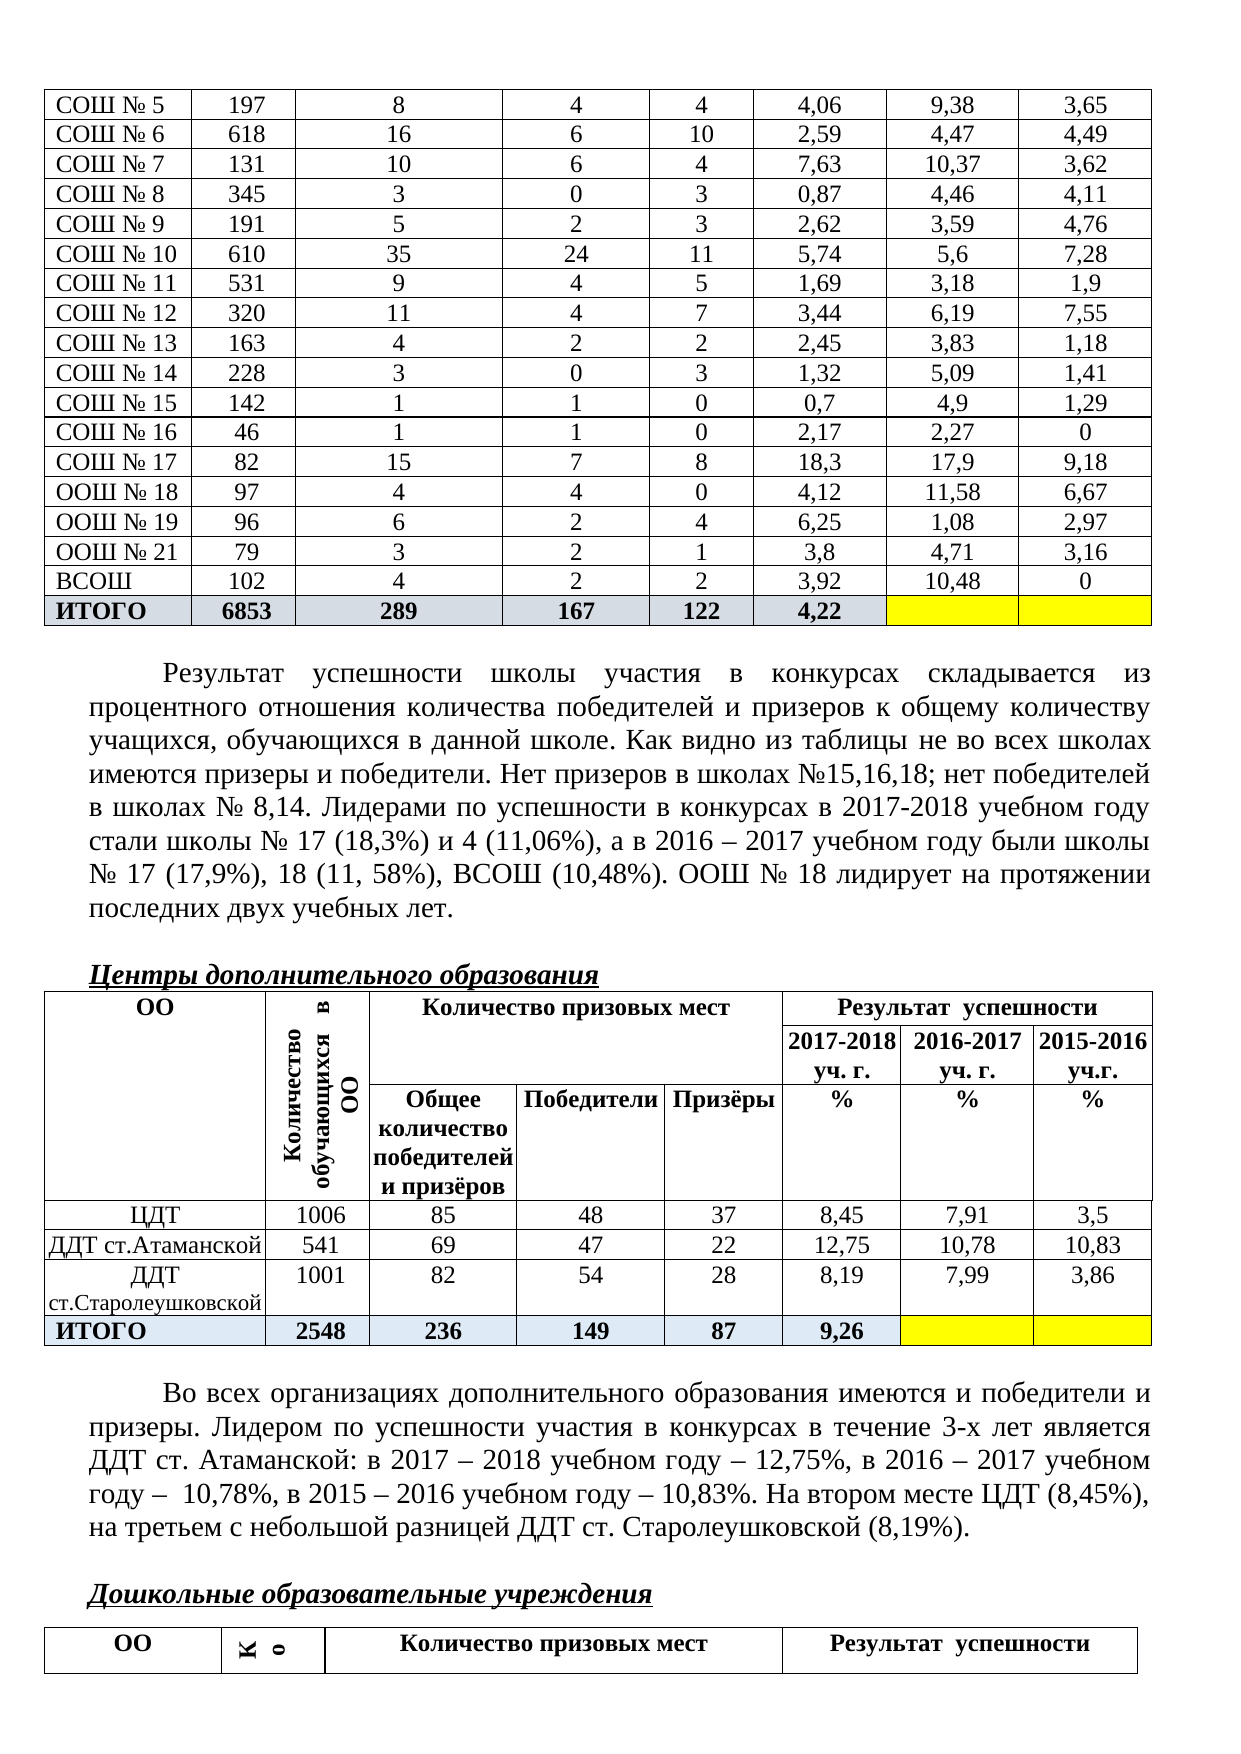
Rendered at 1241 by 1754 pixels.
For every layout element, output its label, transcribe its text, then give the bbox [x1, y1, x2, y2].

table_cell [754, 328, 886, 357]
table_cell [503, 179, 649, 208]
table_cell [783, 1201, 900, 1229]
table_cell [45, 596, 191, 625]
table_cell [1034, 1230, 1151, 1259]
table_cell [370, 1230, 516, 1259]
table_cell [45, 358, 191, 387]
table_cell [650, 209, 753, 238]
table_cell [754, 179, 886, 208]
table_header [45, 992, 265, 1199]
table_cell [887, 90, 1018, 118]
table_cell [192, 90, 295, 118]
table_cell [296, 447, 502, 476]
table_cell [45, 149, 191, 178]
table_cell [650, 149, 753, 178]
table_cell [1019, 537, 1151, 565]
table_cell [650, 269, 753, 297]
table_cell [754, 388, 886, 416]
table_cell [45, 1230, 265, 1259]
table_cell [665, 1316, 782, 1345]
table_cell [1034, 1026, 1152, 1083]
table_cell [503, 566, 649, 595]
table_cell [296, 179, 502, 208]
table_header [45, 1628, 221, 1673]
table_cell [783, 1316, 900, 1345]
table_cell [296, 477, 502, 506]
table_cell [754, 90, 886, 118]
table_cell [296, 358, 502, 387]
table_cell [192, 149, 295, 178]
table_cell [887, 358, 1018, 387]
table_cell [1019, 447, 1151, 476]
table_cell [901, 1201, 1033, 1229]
text Результат успешности школы участия в конкурсах складывается из процентного отношения количества победителей и призеров к общему количеству учащихся, обучающихся в данной школе. Как видно из таблицы не во всех школах имеются призеры и победители. Нет призеров в школах №15,16,18; нет победителей в школах № 8,14. Лидерами по успешности в конкурсах в 2017-2018 учебном году стали школы № 17 (18,3%) и 4 (11,06%), а в 2016 – 2017 учебном году были школы № 17 (17,9%), 18 (11, 58%), ВСОШ (10,48%). ООШ № 18 лидирует на протяжении последних двух учебных лет. [89, 655, 1152, 923]
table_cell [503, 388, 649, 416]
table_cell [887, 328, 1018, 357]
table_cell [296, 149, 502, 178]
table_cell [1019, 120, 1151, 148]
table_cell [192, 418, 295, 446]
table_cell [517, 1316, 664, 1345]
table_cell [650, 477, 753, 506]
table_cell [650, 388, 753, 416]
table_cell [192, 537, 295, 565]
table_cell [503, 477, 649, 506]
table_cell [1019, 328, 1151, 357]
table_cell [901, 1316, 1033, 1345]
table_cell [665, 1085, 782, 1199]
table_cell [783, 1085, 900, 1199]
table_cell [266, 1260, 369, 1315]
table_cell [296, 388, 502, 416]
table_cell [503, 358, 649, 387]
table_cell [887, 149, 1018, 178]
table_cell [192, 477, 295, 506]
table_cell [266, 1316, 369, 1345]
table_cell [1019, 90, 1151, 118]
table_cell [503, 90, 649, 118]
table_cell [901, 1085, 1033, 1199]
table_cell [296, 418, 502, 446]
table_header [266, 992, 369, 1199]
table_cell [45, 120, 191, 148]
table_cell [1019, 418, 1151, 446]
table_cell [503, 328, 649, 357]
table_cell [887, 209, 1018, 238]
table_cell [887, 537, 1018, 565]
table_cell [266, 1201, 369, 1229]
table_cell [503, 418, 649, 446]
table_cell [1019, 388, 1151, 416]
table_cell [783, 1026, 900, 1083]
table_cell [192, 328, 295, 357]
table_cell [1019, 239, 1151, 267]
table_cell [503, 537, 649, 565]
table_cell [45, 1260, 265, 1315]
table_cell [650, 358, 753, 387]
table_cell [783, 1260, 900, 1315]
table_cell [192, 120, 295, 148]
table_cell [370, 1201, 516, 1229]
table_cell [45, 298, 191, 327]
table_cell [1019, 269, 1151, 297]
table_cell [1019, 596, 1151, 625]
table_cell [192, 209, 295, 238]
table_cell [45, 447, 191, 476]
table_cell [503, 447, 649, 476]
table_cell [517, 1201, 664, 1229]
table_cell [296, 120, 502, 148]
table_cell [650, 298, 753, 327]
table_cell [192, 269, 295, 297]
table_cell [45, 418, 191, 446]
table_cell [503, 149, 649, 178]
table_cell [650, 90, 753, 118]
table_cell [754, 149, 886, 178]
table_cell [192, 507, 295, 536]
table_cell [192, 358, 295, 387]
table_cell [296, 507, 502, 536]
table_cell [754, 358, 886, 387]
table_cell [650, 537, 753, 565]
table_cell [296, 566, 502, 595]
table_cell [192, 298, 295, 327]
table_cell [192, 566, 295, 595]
text Центры дополнительного образования [89, 957, 1152, 991]
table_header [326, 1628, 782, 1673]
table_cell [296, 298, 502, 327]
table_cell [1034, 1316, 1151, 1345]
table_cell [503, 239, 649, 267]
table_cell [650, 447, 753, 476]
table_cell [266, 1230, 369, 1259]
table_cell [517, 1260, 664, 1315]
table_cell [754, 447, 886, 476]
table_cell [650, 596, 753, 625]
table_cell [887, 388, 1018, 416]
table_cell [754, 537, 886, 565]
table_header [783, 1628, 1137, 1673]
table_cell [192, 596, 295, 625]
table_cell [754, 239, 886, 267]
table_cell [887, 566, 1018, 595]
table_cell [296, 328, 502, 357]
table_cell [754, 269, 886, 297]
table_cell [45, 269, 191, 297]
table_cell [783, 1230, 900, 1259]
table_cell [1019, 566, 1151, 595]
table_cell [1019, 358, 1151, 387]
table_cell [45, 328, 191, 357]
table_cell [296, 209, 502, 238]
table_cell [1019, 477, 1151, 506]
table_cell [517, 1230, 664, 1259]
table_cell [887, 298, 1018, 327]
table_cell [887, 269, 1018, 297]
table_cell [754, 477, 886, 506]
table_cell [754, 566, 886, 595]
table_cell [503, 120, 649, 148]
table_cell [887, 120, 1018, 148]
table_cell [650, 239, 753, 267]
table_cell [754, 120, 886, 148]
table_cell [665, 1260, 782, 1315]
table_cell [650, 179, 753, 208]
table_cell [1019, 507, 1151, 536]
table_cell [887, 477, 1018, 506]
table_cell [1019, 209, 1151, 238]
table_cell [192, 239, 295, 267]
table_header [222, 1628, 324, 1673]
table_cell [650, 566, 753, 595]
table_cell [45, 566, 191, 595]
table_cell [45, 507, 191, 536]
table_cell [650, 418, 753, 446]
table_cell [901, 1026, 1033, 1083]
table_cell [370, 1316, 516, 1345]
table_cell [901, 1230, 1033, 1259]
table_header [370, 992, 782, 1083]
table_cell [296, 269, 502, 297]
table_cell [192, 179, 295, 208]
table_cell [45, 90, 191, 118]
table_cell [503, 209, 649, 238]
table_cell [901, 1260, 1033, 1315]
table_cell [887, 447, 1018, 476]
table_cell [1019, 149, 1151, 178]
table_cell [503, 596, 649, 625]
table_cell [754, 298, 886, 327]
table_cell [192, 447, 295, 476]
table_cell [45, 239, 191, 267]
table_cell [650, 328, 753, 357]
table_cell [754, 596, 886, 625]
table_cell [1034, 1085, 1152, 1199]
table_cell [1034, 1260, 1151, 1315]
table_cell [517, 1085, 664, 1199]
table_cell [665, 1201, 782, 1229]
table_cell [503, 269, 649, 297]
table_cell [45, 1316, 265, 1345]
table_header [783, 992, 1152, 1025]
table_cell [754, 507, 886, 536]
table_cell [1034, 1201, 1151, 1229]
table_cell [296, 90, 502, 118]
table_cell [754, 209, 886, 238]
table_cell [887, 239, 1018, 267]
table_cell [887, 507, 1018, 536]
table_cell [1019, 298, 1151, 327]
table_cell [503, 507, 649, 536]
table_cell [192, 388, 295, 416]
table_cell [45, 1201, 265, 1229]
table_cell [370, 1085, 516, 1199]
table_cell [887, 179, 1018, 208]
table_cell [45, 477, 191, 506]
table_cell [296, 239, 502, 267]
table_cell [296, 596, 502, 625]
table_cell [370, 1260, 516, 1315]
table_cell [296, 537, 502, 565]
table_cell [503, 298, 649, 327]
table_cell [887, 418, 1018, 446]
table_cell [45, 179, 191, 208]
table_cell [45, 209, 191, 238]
text Дошкольные образовательные учреждения [89, 1577, 1152, 1610]
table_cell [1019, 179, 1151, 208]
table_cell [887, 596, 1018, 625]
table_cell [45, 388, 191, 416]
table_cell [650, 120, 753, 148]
text Во всех организациях дополнительного образования имеются и победители и призеры. Лидером по успешности участия в конкурсах в течение 3-х лет является ДДТ ст. Атаманской: в 2017 – 2018 учебном году – 12,75%, в 2016 – 2017 учебном году – 10,78%, в 2015 – 2016 учебном году – 10,83%. На втором месте ЦДТ (8,45%), на третьем с небольшой разницей ДДТ ст. Старолеушковской (8,19%). [89, 1375, 1152, 1543]
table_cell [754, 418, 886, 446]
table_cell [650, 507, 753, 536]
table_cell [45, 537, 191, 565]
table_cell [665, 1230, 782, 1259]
